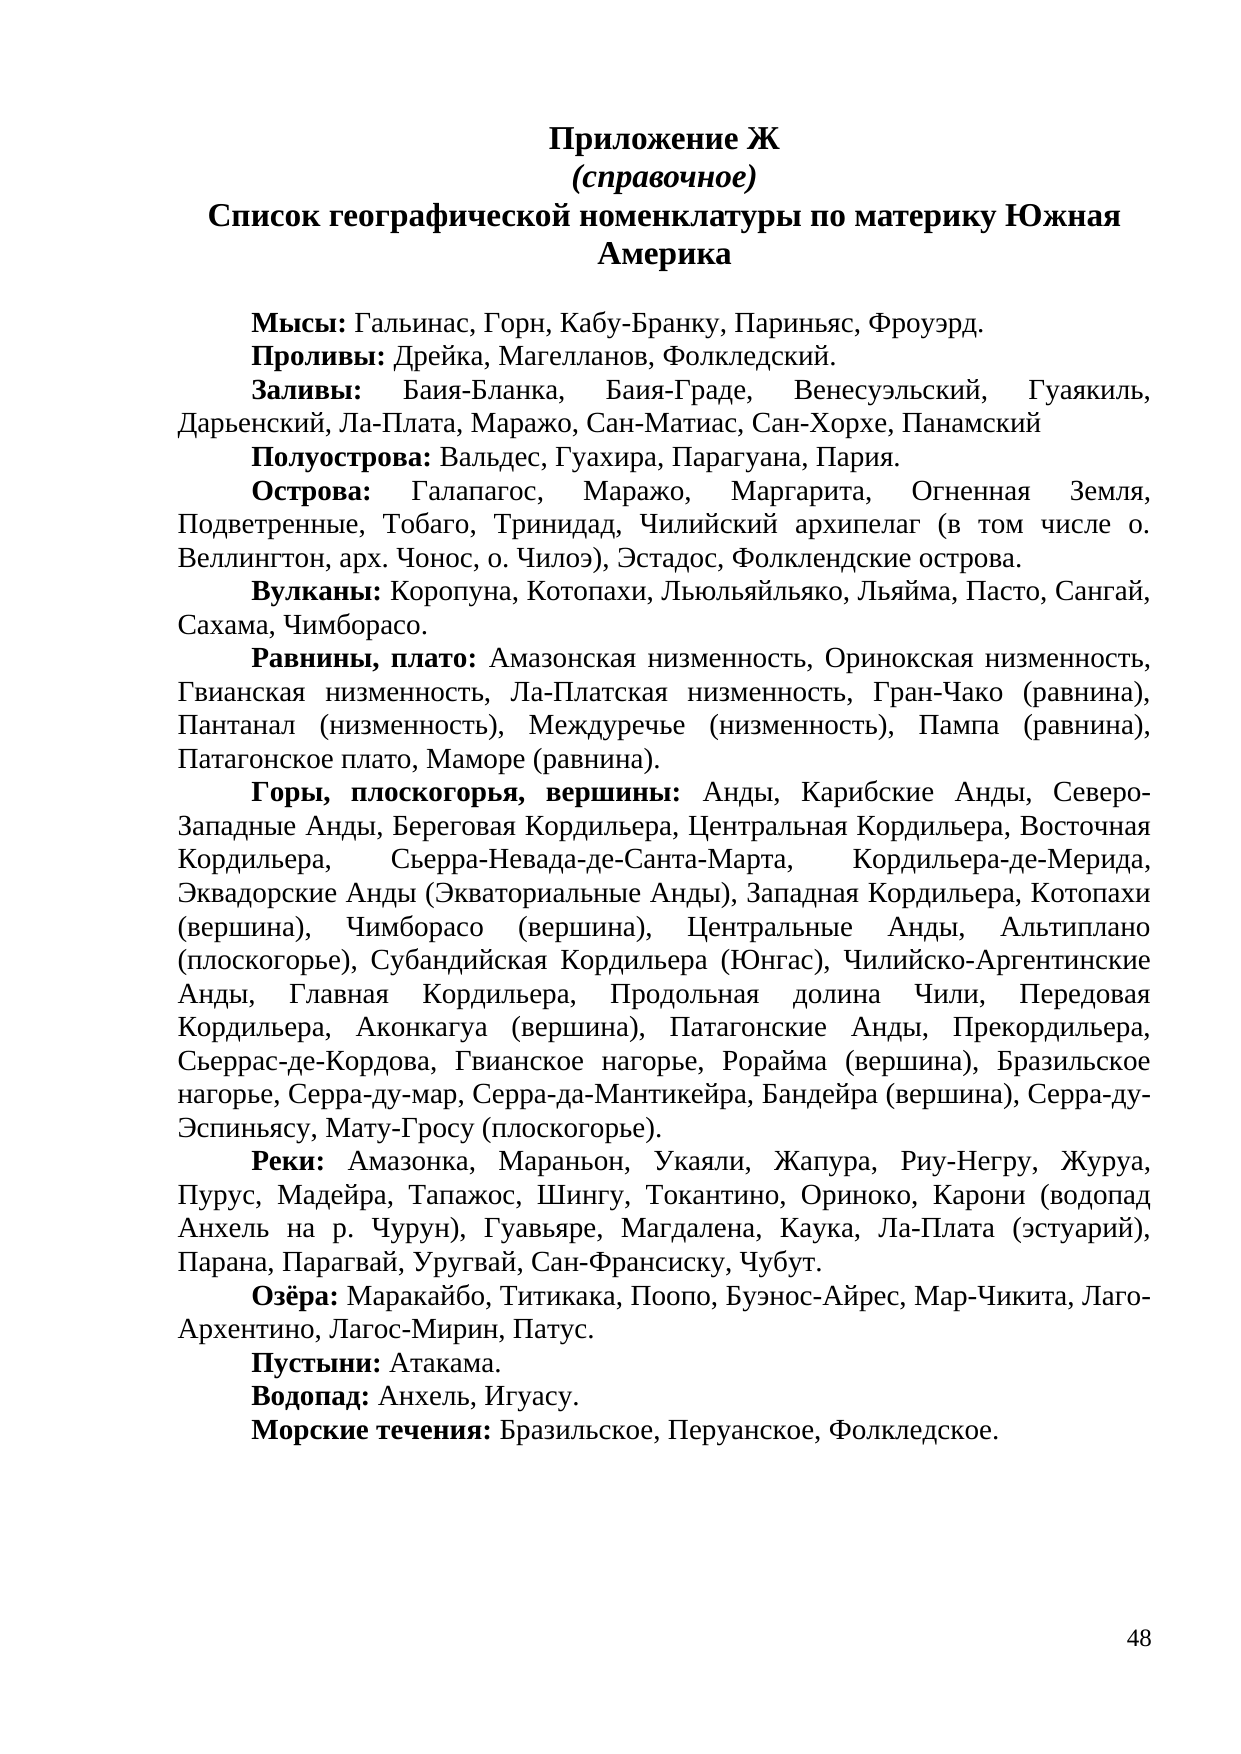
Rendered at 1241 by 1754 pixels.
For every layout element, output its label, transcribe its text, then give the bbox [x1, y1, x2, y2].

text Реки: Амазонка, Мараньон, Укаяли, Жапура, Риу-Негру, Журуа, Пурус, Мадейра, Тапажос, Шингу, Токантино, Ориноко, Карони (водопад Анхель на р. Чурун), Гуавьяре, Магдалена, Каука, Ла-Плата (эстуарий), Парана, Парагвай, Уругвай, Сан-Франсиску, Чубут. [177, 1143, 1152, 1278]
text Морские течения: Бразильское, Перуанское, Фолкледское. [177, 1412, 1152, 1445]
text Равнины, плато: Амазонская низменность, Оринокская низменность, Гвианская низменность, Ла-Платская низменность, Гран-Чако (равнина), Пантанал (низменность), Междуречье (низменность), Пампа (равнина), Патагонское плато, Маморе (равнина). [177, 640, 1152, 774]
text Полуострова: Вальдес, Гуахира, Парагуана, Пария. [177, 439, 1152, 473]
text Водопад: Анхель, Игуасу. [177, 1378, 1152, 1412]
text Проливы: Дрейка, Магелланов, Фолкледский. [177, 338, 1152, 372]
text Озёра: Маракайбо, Титикака, Поопо, Буэнос-Айрес, Мар-Чикита, Лаго-Архентино, Лагос-Мирин, Патус. [177, 1278, 1152, 1345]
text Острова: Галапагос, Маражо, Маргарита, Огненная Земля, Подветренные, Тобаго, Тринидад, Чилийский архипелаг (в том числе о. Веллингтон, арх. Чонос, о. Чилоэ), Эстадос, Фолклендские острова. [177, 473, 1152, 573]
text Пустыни: Атакама. [177, 1345, 1152, 1378]
text Горы, плоскогорья, вершины: Анды, Карибские Анды, Северо-Западные Анды, Береговая Кордильера, Центральная Кордильера, Восточная Кордильера, Сьерра-Невада-де-Санта-Марта, Кордильера-де-Мерида, Эквадорские Анды (Экваториальные Анды), Западная Кордильера, Котопахи (вершина), Чимборасо (вершина), Центральные Анды, Альтиплано (плоскогорье), Субандийская Кордильера (Юнгас), Чилийско-Аргентинские Анды, Главная Кордильера, Продольная долина Чили, Передовая Кордильера, Аконкагуа (вершина), Патагонские Анды, Прекордильера, Сьеррас-де-Кордова, Гвианское нагорье, Рорайма (вершина), Бразильское нагорье, Серра-ду-мар, Серра-да-Мантикейра, Бандейра (вершина), Серра-ду-Эспиньясу, Мату-Гросу (плоскогорье). [177, 774, 1152, 1143]
text Вулканы: Коропуна, Котопахи, Льюльяйльяко, Льяйма, Пасто, Сангай, Сахама, Чимборасо. [177, 573, 1152, 640]
text Заливы: Баия-Бланка, Баия-Граде, Венесуэльский, Гуаякиль, Дарьенский, Ла-Плата, Маражо, Сан-Матиас, Сан-Хорхе, Панамский [177, 372, 1152, 439]
text Мысы: Гальинас, Горн, Кабу-Бранку, Париньяс, Фроуэрд. [177, 305, 1152, 338]
subtitle Приложение Ж (справочное) Список географической номенклатуры по материку Южная Америка [177, 118, 1152, 271]
